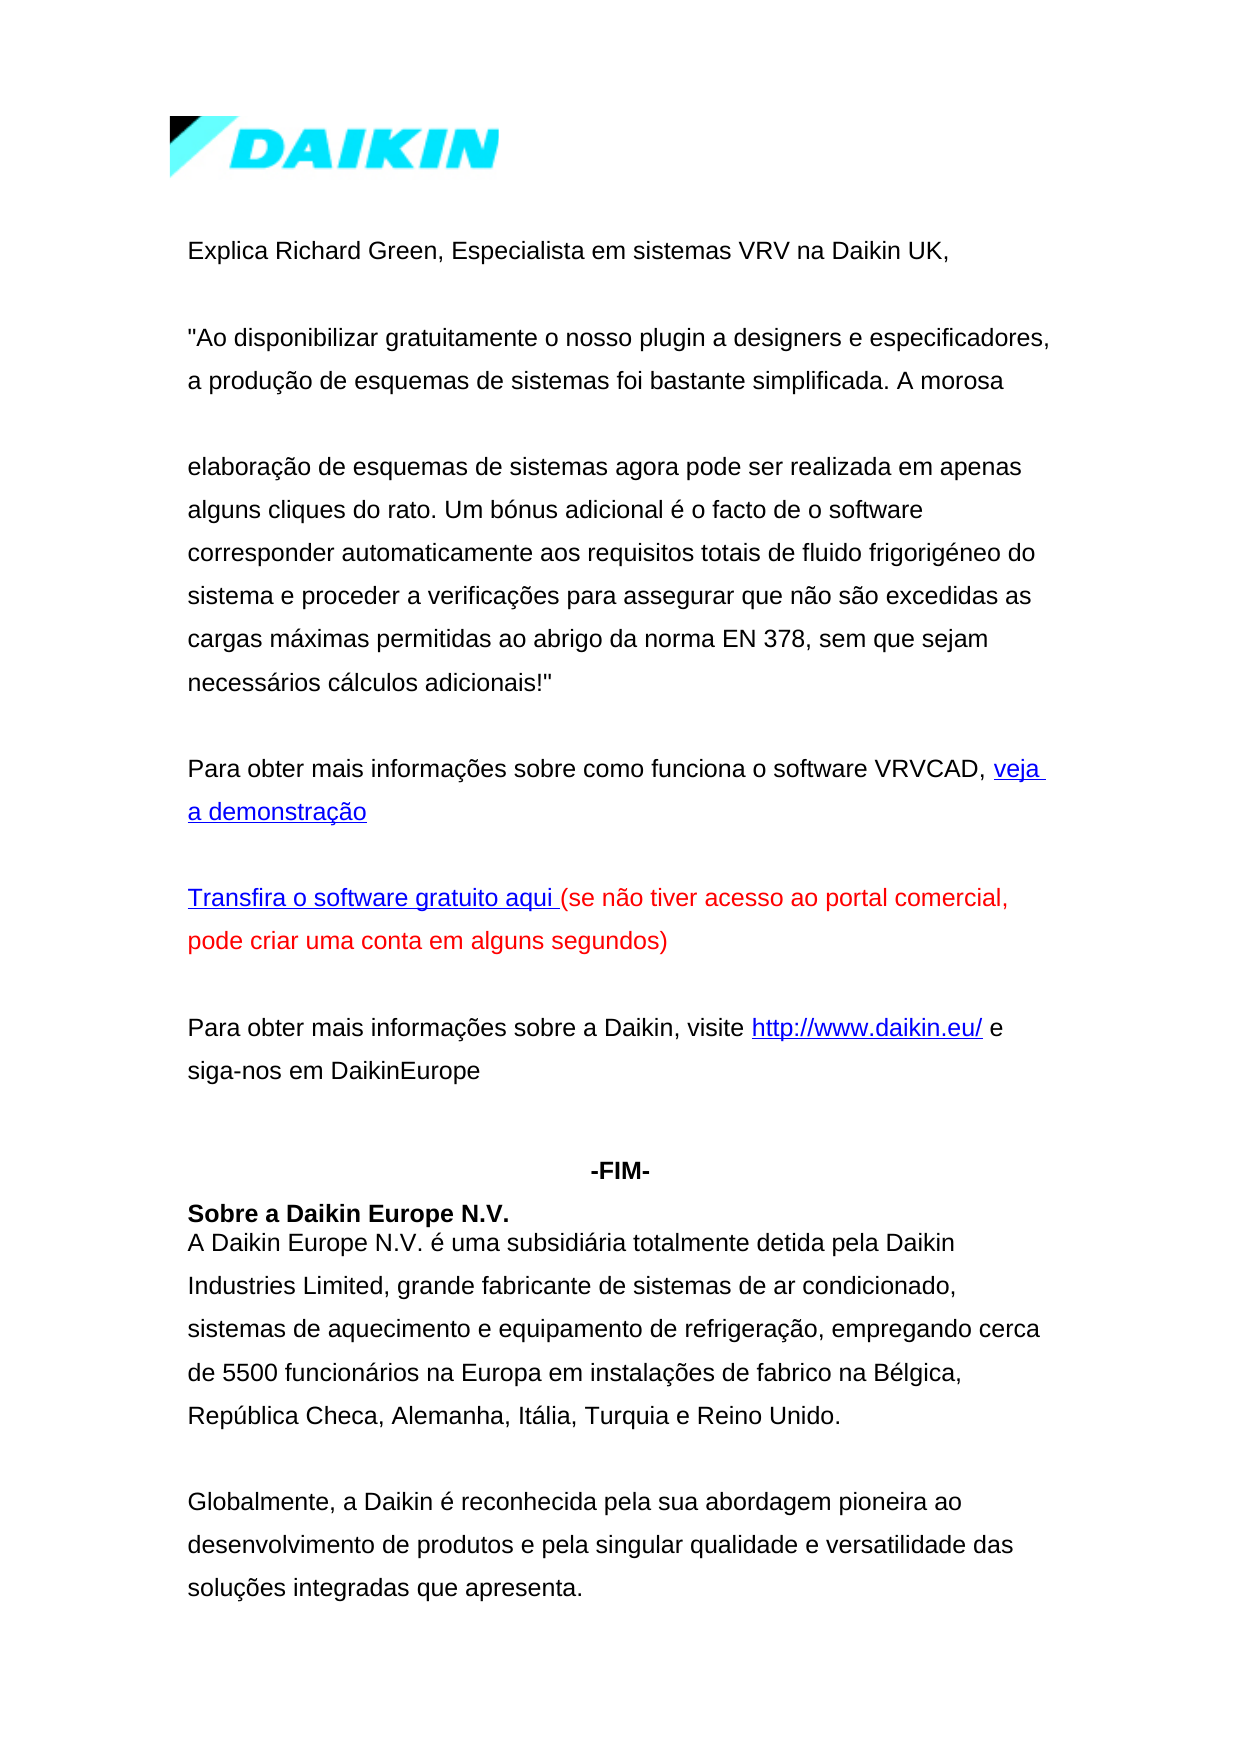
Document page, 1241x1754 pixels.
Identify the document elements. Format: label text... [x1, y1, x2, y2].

text Transfira o software gratuito aqui (se não tiver acesso ao portal comercial, pode criar uma conta em alguns segundos) [187, 883, 1053, 955]
text Sobre a Daikin Europe N.V. [187, 1199, 1053, 1228]
text Para obter mais informações sobre como funciona o software VRVCAD, veja a demonstração [187, 754, 1053, 826]
text A Daikin Europe N.V. é uma subsidiária totalmente detida pela Daikin Industries Limited, grande fabricante de sistemas de ar condicionado, sistemas de aquecimento e equipamento de refrigeração, empregando cerca de 5500 funcionários na Europa em instalações de fabrico na Bélgica, República Checa, Alemanha, Itália, Turquia e Reino Unido. [187, 1228, 1053, 1429]
text -FIM- [187, 1156, 1053, 1185]
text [187, 1487, 1053, 1602]
text Explica Richard Green, Especialista em sistemas VRV na Daikin UK, [187, 236, 1053, 265]
text Para obter mais informações sobre a Daikin, visite http://www.daikin.eu/ e siga-nos em DaikinEurope [187, 1012, 1053, 1084]
text "Ao disponibilizar gratuitamente o nosso plugin a designers e especificadores, a produção de esquemas de sistemas foi bastante simplificada. A morosa [187, 322, 1053, 394]
picture [164, 116, 499, 178]
text elaboração de esquemas de sistemas agora pode ser realizada em apenas alguns cliques do rato. Um bónus adicional é o facto de o software corresponder automaticamente aos requisitos totais de fluido frigorigéneo do sistema e proceder a verificações para assegurar que não são excedidas as cargas máximas permitidas ao abrigo da norma EN 378, sem que sejam necessários cálculos adicionais!" [187, 452, 1053, 696]
